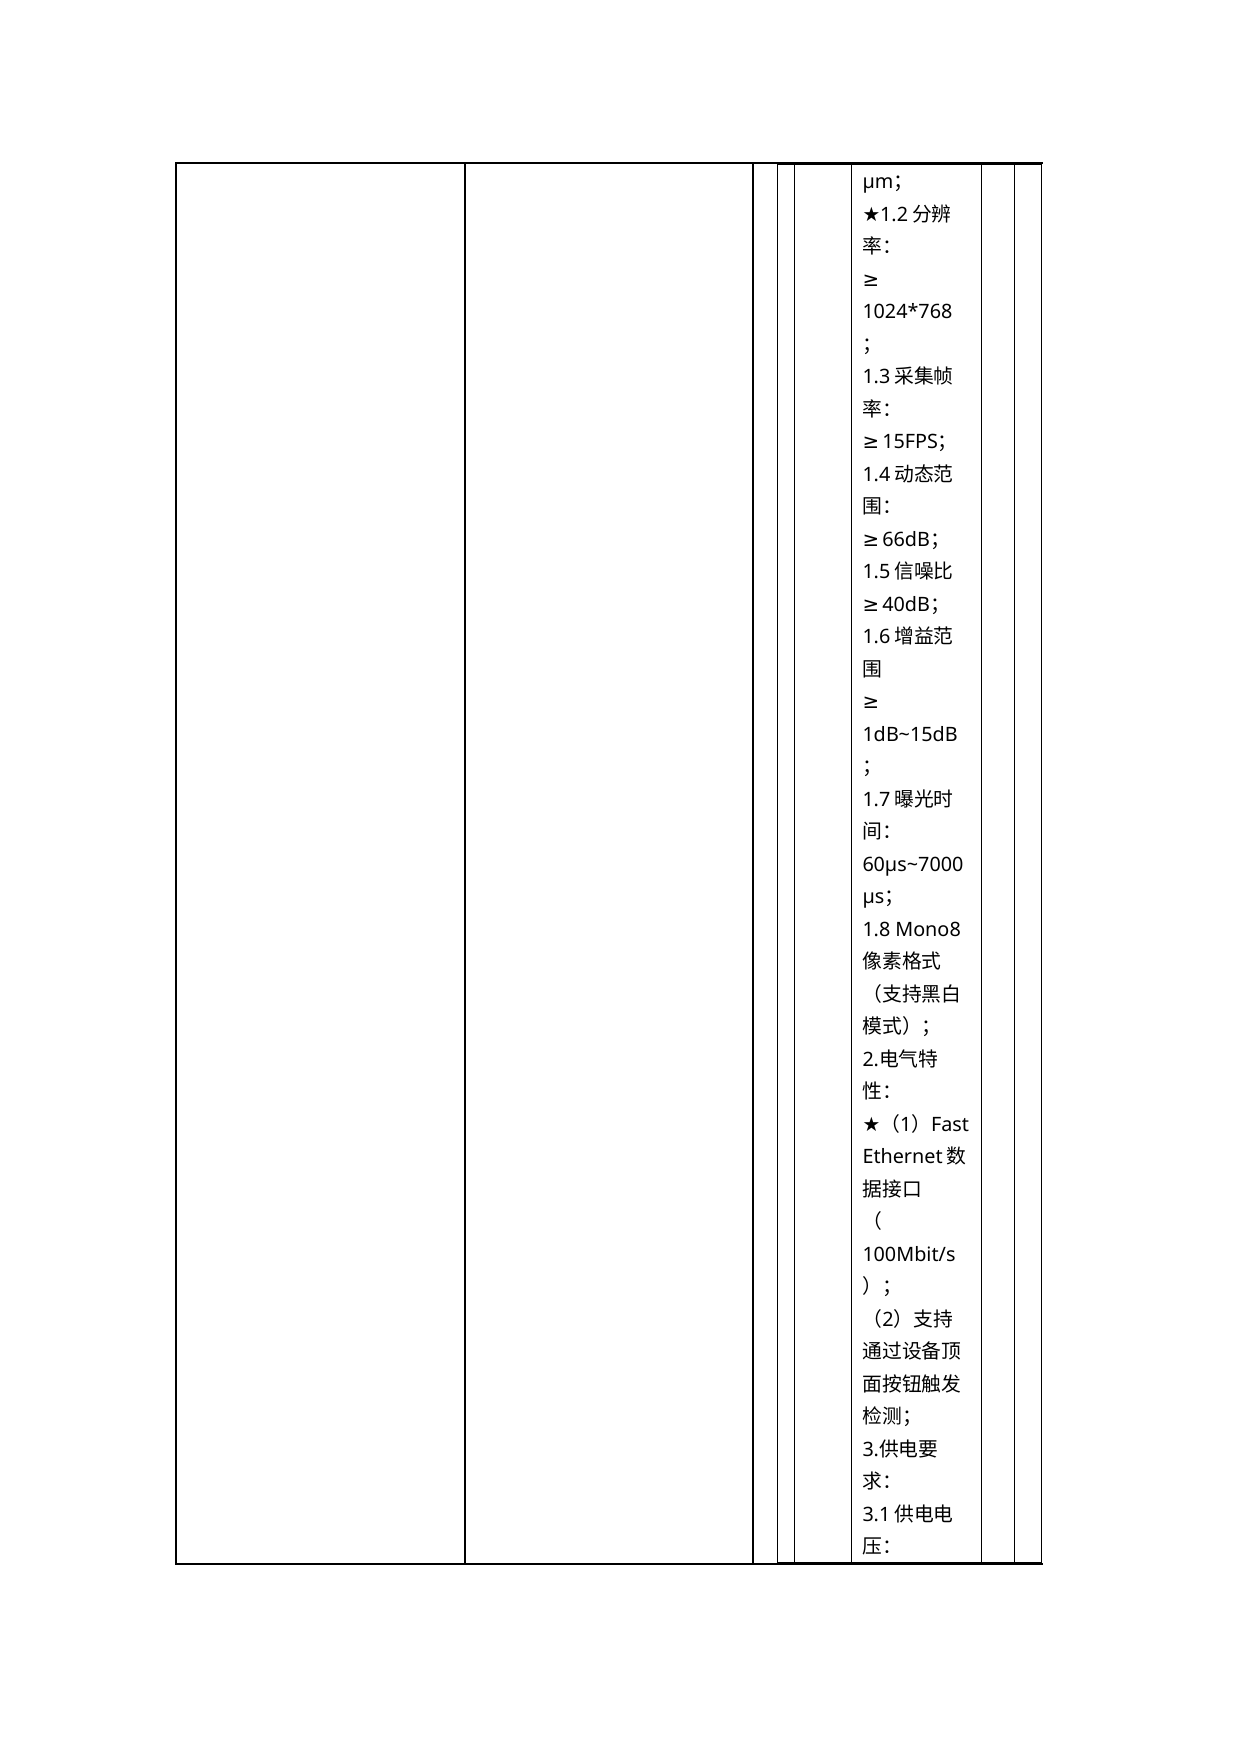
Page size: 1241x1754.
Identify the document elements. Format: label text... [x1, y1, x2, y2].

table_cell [795, 165, 851, 1562]
table_cell [466, 164, 752, 1563]
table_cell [754, 164, 777, 1563]
table_cell 1 [177, 164, 464, 1563]
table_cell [778, 165, 794, 1562]
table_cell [852, 165, 981, 1562]
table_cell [1015, 165, 1041, 1562]
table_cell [982, 165, 1014, 1562]
